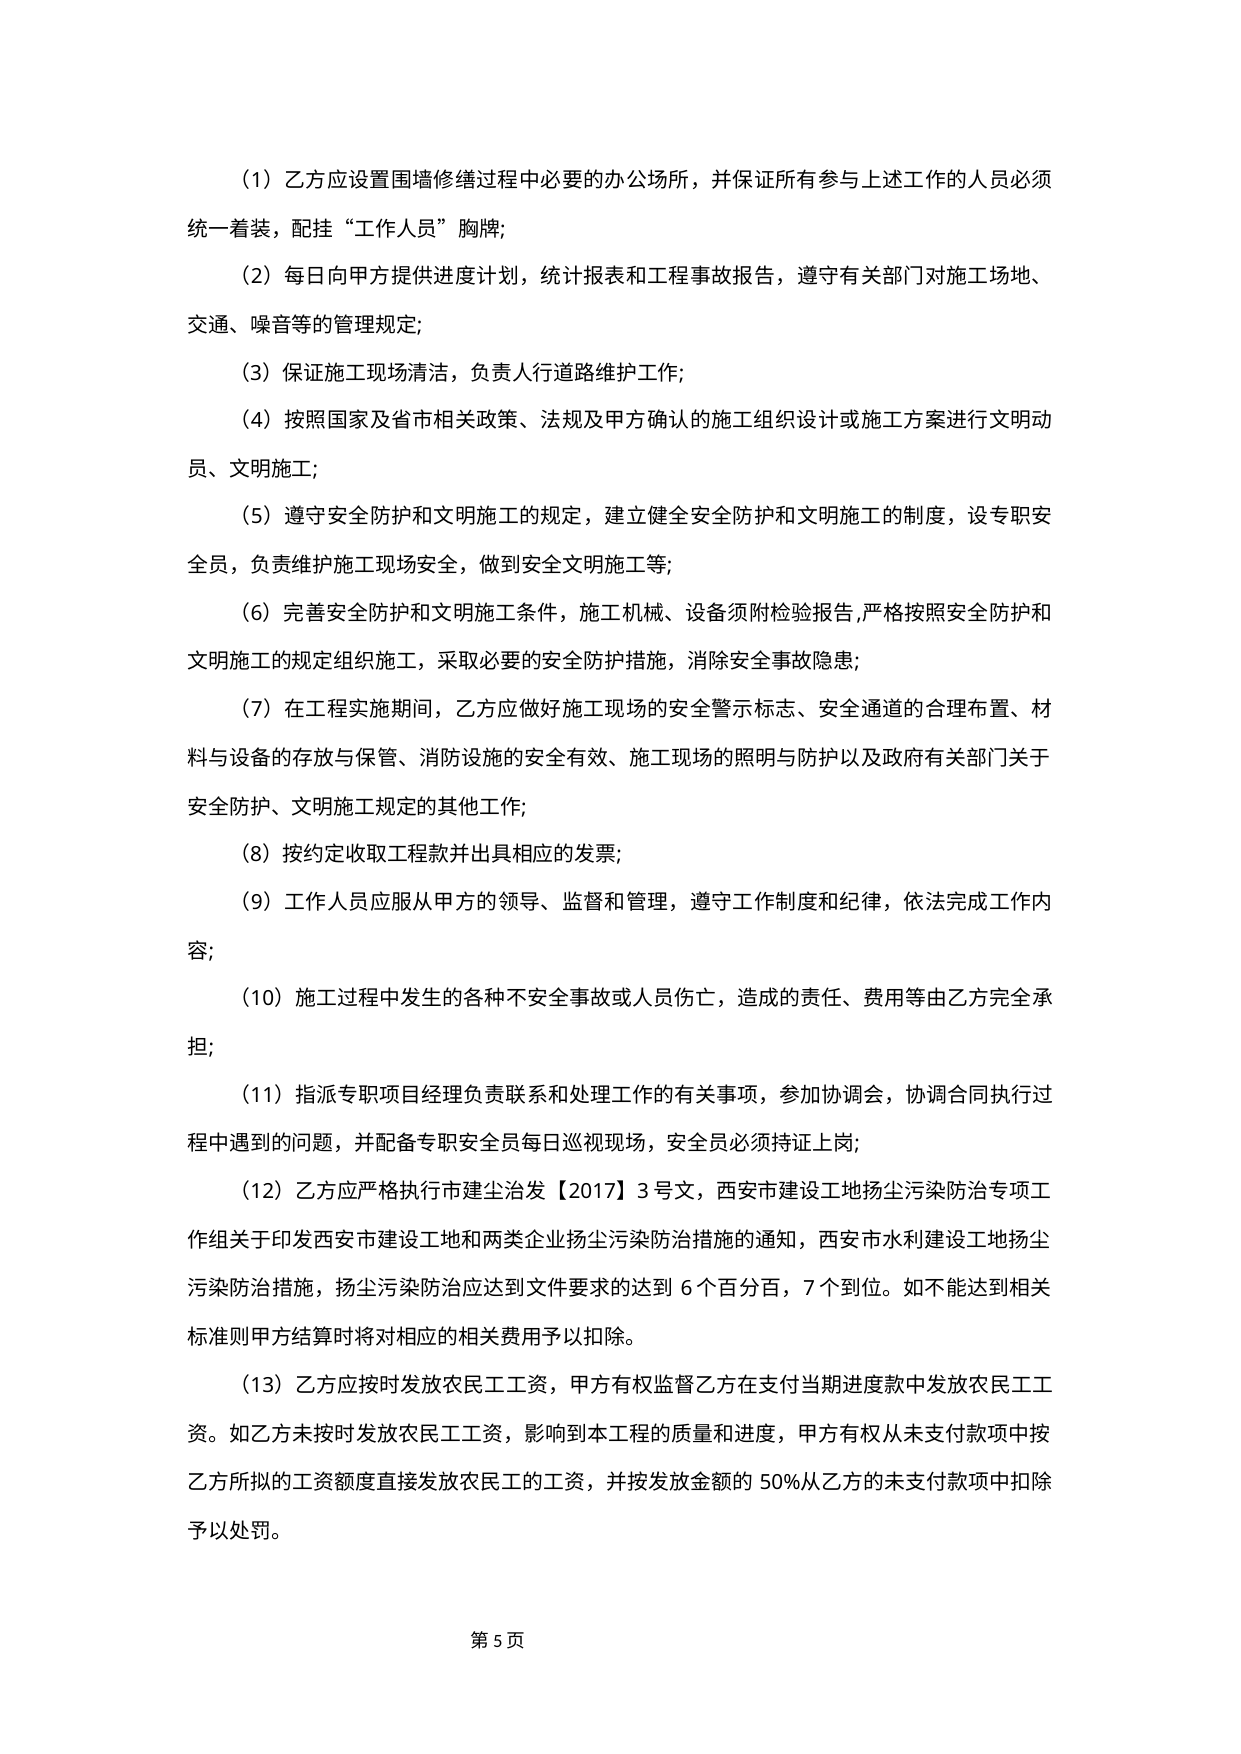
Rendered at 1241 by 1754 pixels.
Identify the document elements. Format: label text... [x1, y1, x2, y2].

text （8）按约定收取工程款并出具相应的发票; [187, 836, 1053, 869]
text （3）保证施工现场清洁，负责人行道路维护工作; [187, 355, 1053, 387]
text （11）指派专职项目经理负责联系和处理工作的有关事项，参加协调会，协调合同执行过程中遇到的问题，并配备专职安全员每日巡视现场，安全员必须持证上岗; [187, 1077, 1053, 1158]
text （13）乙方应按时发放农民工工资，甲方有权监督乙方在支付当期进度款中发放农民工工资。如乙方未按时发放农民工工资，影响到本工程的质量和进度，甲方有权从未支付款项中按乙方所拟的工资额度直接发放农民工的工资，并按发放金额的50%从乙方的未支付款项中扣除予以处罚。 [187, 1367, 1053, 1546]
text （12）乙方应严格执行市建尘治发【2017】3号文，西安市建设工地扬尘污染防治专项工作组关于印发西安市建设工地和两类企业扬尘污染防治措施的通知，西安市水利建设工地扬尘污染防治措施，扬尘污染防治应达到文件要求的达到6个百分百，7个到位。如不能达到相关标准则甲方结算时将对相应的相关费用予以扣除。 [187, 1173, 1053, 1352]
text （4）按照国家及省市相关政策、法规及甲方确认的施工组织设计或施工方案进行文明动员、文明施工; [187, 402, 1053, 483]
text （1）乙方应设置围墙修缮过程中必要的办公场所，并保证所有参与上述工作的人员必须统一着装，配挂“工作人员”胸牌; [187, 162, 1053, 243]
text （2）每日向甲方提供进度计划，统计报表和工程事故报告，遵守有关部门对施工场地、交通、噪音等的管理规定; [187, 258, 1053, 339]
text （7）在工程实施期间，乙方应做好施工现场的安全警示标志、安全通道的合理布置、材料与设备的存放与保管、消防设施的安全有效、施工现场的照明与防护以及政府有关部门关于安全防护、文明施工规定的其他工作; [187, 691, 1053, 821]
text （9）工作人员应服从甲方的领导、监督和管理，遵守工作制度和纪律，依法完成工作内容; [187, 884, 1053, 965]
text （6）完善安全防护和文明施工条件，施工机械、设备须附检验报告,严格按照安全防护和文明施工的规定组织施工，采取必要的安全防护措施，消除安全事故隐患; [187, 595, 1053, 676]
text （10）施工过程中发生的各种不安全事故或人员伤亡，造成的责任、费用等由乙方完全承担; [187, 980, 1053, 1062]
text （5）遵守安全防护和文明施工的规定，建立健全安全防护和文明施工的制度，设专职安全员，负责维护施工现场安全，做到安全文明施工等; [187, 499, 1053, 580]
